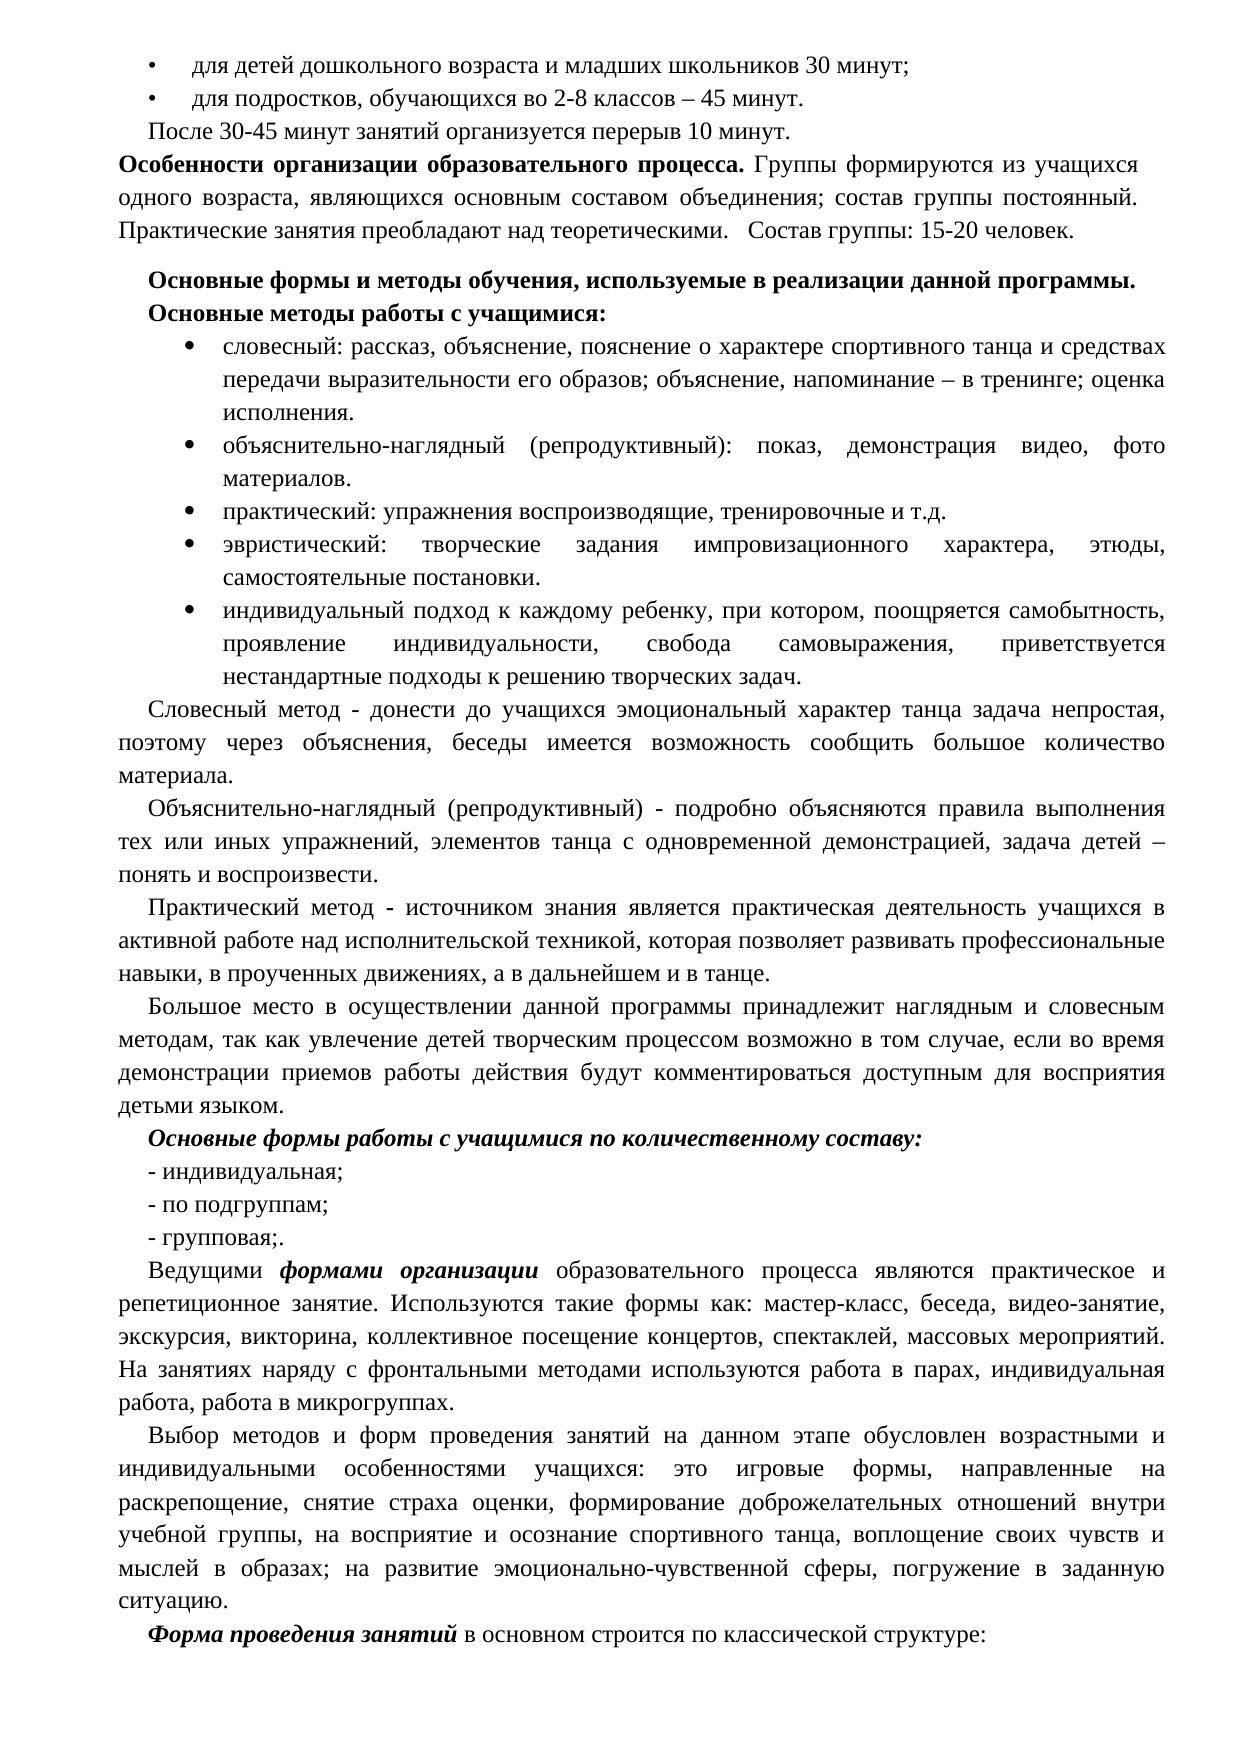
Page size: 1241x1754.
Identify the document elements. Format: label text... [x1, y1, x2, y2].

text Объяснительно-наглядный (репродуктивный) - подробно объясняются правила выполнения тех или иных упражнений, элементов танца с одновременной демонстрацией, задача детей – понять и воспроизвести. [118, 793, 1166, 888]
list объяснительно-наглядный (репродуктивный): показ, демонстрация видео, фото материалов. [185, 430, 1166, 492]
text Основные методы работы с учащимися: [118, 298, 1166, 327]
text Форма проведения занятий в основном строится по классической структуре: [118, 1619, 1166, 1647]
text Основные формы и методы обучения, используемые в реализации данной программы. [118, 265, 1166, 293]
text Ведущими формами организации образовательного процесса являются практическое и репетиционное занятие. Используются такие формы как: мастер-класс, беседа, видео-занятие, экскурсия, викторина, коллективное посещение концертов, спектаклей, массовых мероприятий. На занятиях наряду с фронтальными методами используются работа в парах, индивидуальная работа, работа в микрогруппах. [118, 1255, 1166, 1416]
text • для подростков, обучающихся во 2-8 классов – 45 минут. [118, 83, 1166, 112]
text Большое место в осуществлении данной программы принадлежит наглядным и словесным методам, так как увлечение детей творческим процессом возможно в том случае, если во время демонстрации приемов работы действия будут комментироваться доступным для восприятия детьми языком. [118, 991, 1166, 1119]
text - индивидуальная; [118, 1156, 1166, 1185]
text После 30-45 минут занятий организуется перерыв 10 минут. [118, 116, 1166, 145]
text Основные формы работы с учащимися по количественному составу: [118, 1123, 1166, 1152]
text Особенности организации образовательного процесса. Группы формируются из учащихся одного возраста, являющихся основным составом объединения; состав группы постоянный. Практические занятия преобладают над теоретическими. Состав группы: 15-20 человек. [118, 149, 1138, 244]
list индивидуальный подход к каждому ребенку, при котором, поощряется самобытность, проявление индивидуальности, свобода самовыражения, приветствуется нестандартные подходы к решению творческих задач. [185, 595, 1166, 690]
text Словесный метод - донести до учащихся эмоциональный характер танца задача непростая, поэтому через объяснения, беседы имеется возможность сообщить большое количество материала. [118, 694, 1166, 789]
text Практический метод - источником знания является практическая деятельность учащихся в активной работе над исполнительской техникой, которая позволяет развивать профессиональные навыки, в проученных движениях, а в дальнейшем и в танце. [118, 892, 1166, 987]
list практический: упражнения воспроизводящие, тренировочные и т.д. [185, 496, 1166, 525]
text - групповая;. [118, 1222, 1166, 1251]
list эвристический: творческие задания импровизационного характера, этюды, самостоятельные постановки. [185, 529, 1166, 591]
text Выбор методов и форм проведения занятий на данном этапе обусловлен возрастными и индивидуальными особенностями учащихся: это игровые формы, направленные на раскрепощение, снятие страха оценки, формирование доброжелательных отношений внутри учебной группы, на восприятие и осознание спортивного танца, воплощение своих чувств и мыслей в образах; на развитие эмоционально-чувственной сферы, погружение в заданную ситуацию. [118, 1421, 1166, 1614]
text - по подгруппам; [118, 1189, 1166, 1218]
text • для детей дошкольного возраста и младших школьников 30 минут; [118, 50, 1166, 79]
list словесный: рассказ, объяснение, пояснение о характере спортивного танца и средствах передачи выразительности его образов; объяснение, напоминание – в тренинге; оценка исполнения. [185, 331, 1166, 426]
